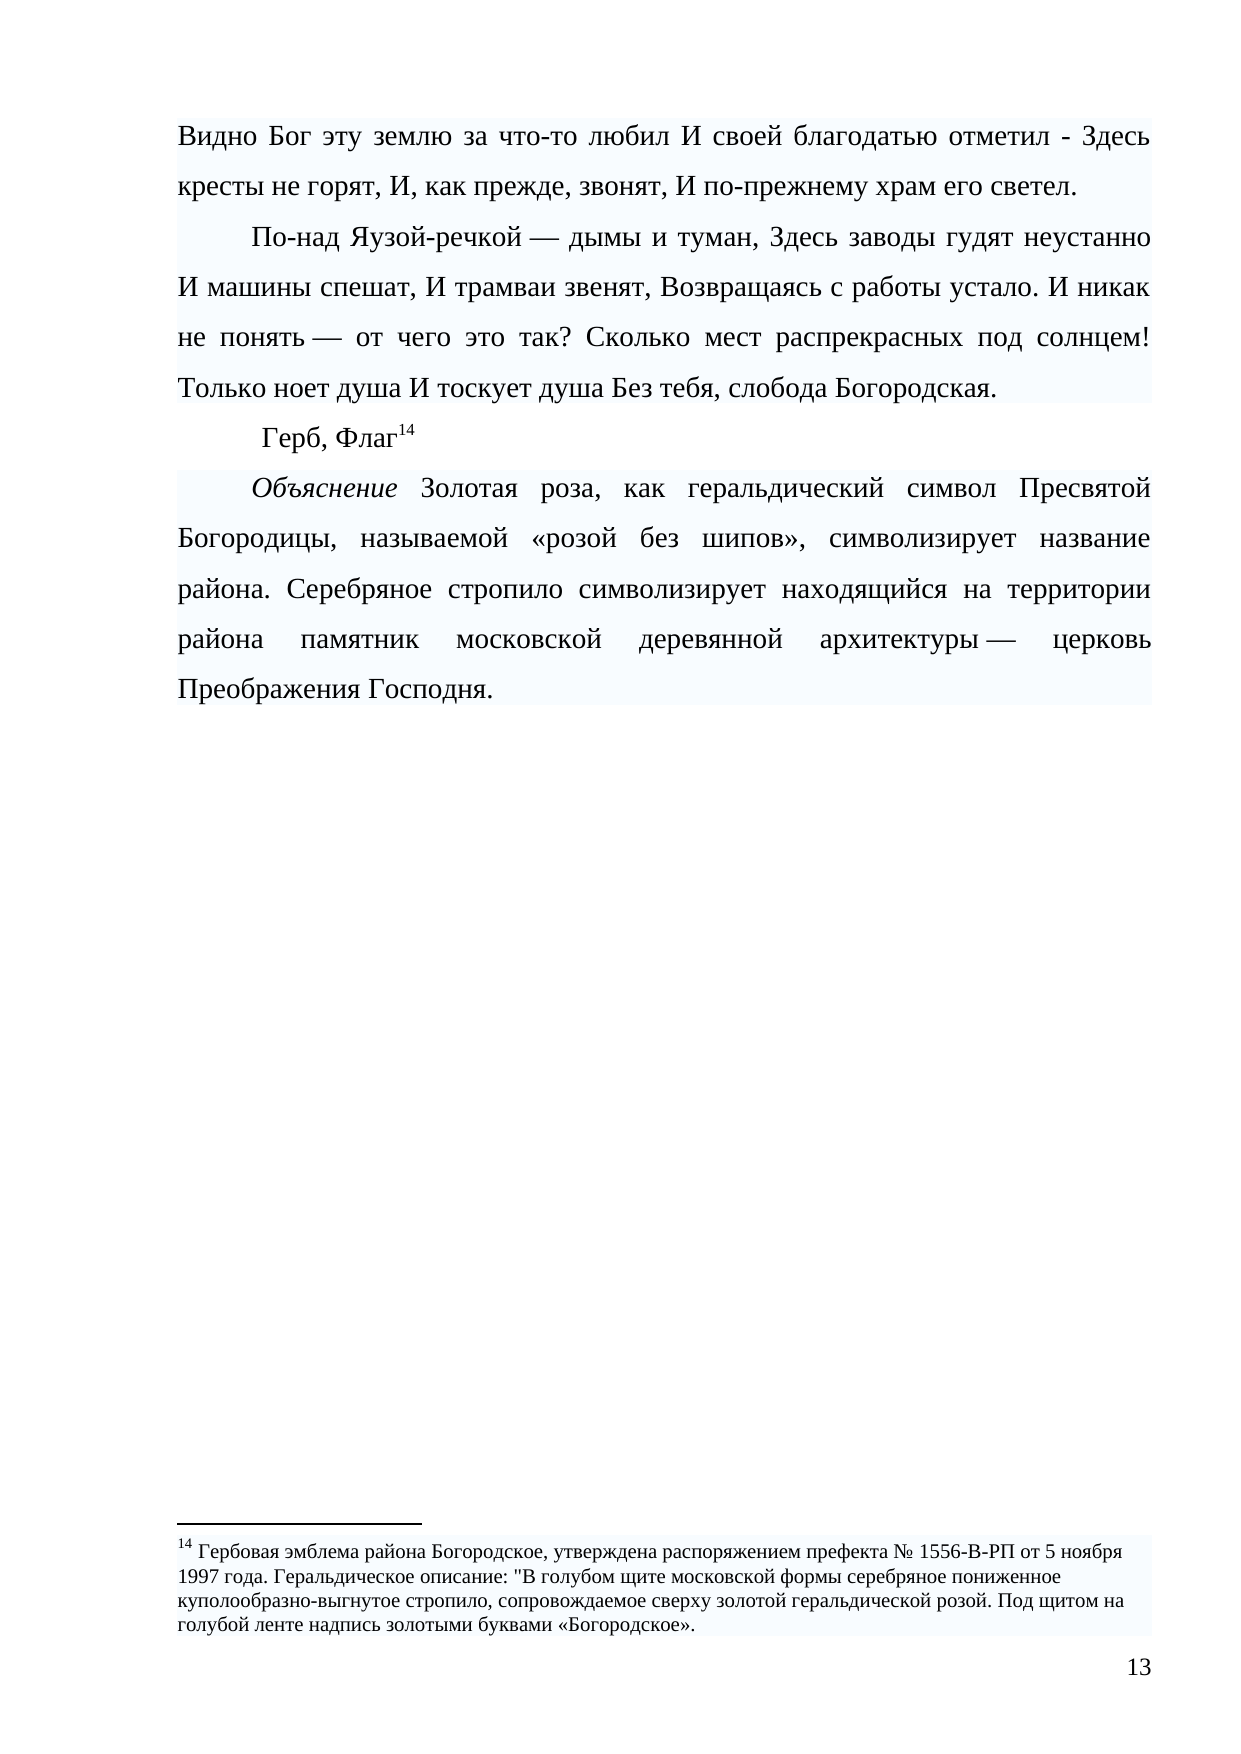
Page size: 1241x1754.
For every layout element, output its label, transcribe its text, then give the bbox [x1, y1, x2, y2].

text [177, 118, 1152, 202]
text Объяснение Золотая роза, как геральдический символ Пресвятой Богородицы, называемой «розой без шипов», символизирует название района. Серебряное стропило символизирует находящийся на территории района памятник московской деревянной архитектуры — церковь Преображения Господня. [177, 470, 1152, 705]
text Герб, Флаг [177, 420, 1152, 453]
text По-над Яузой-речкой — дымы и туман, Здесь заводы гудят неустанно И машины спешат, И трамваи звенят, Возвращаясь с работы устало. И никак не понять — от чего это так? Сколько мест распрекрасных под солнцем! Только ноет душа И тоскует душа Без тебя, слобода Богородская. [177, 219, 1152, 403]
